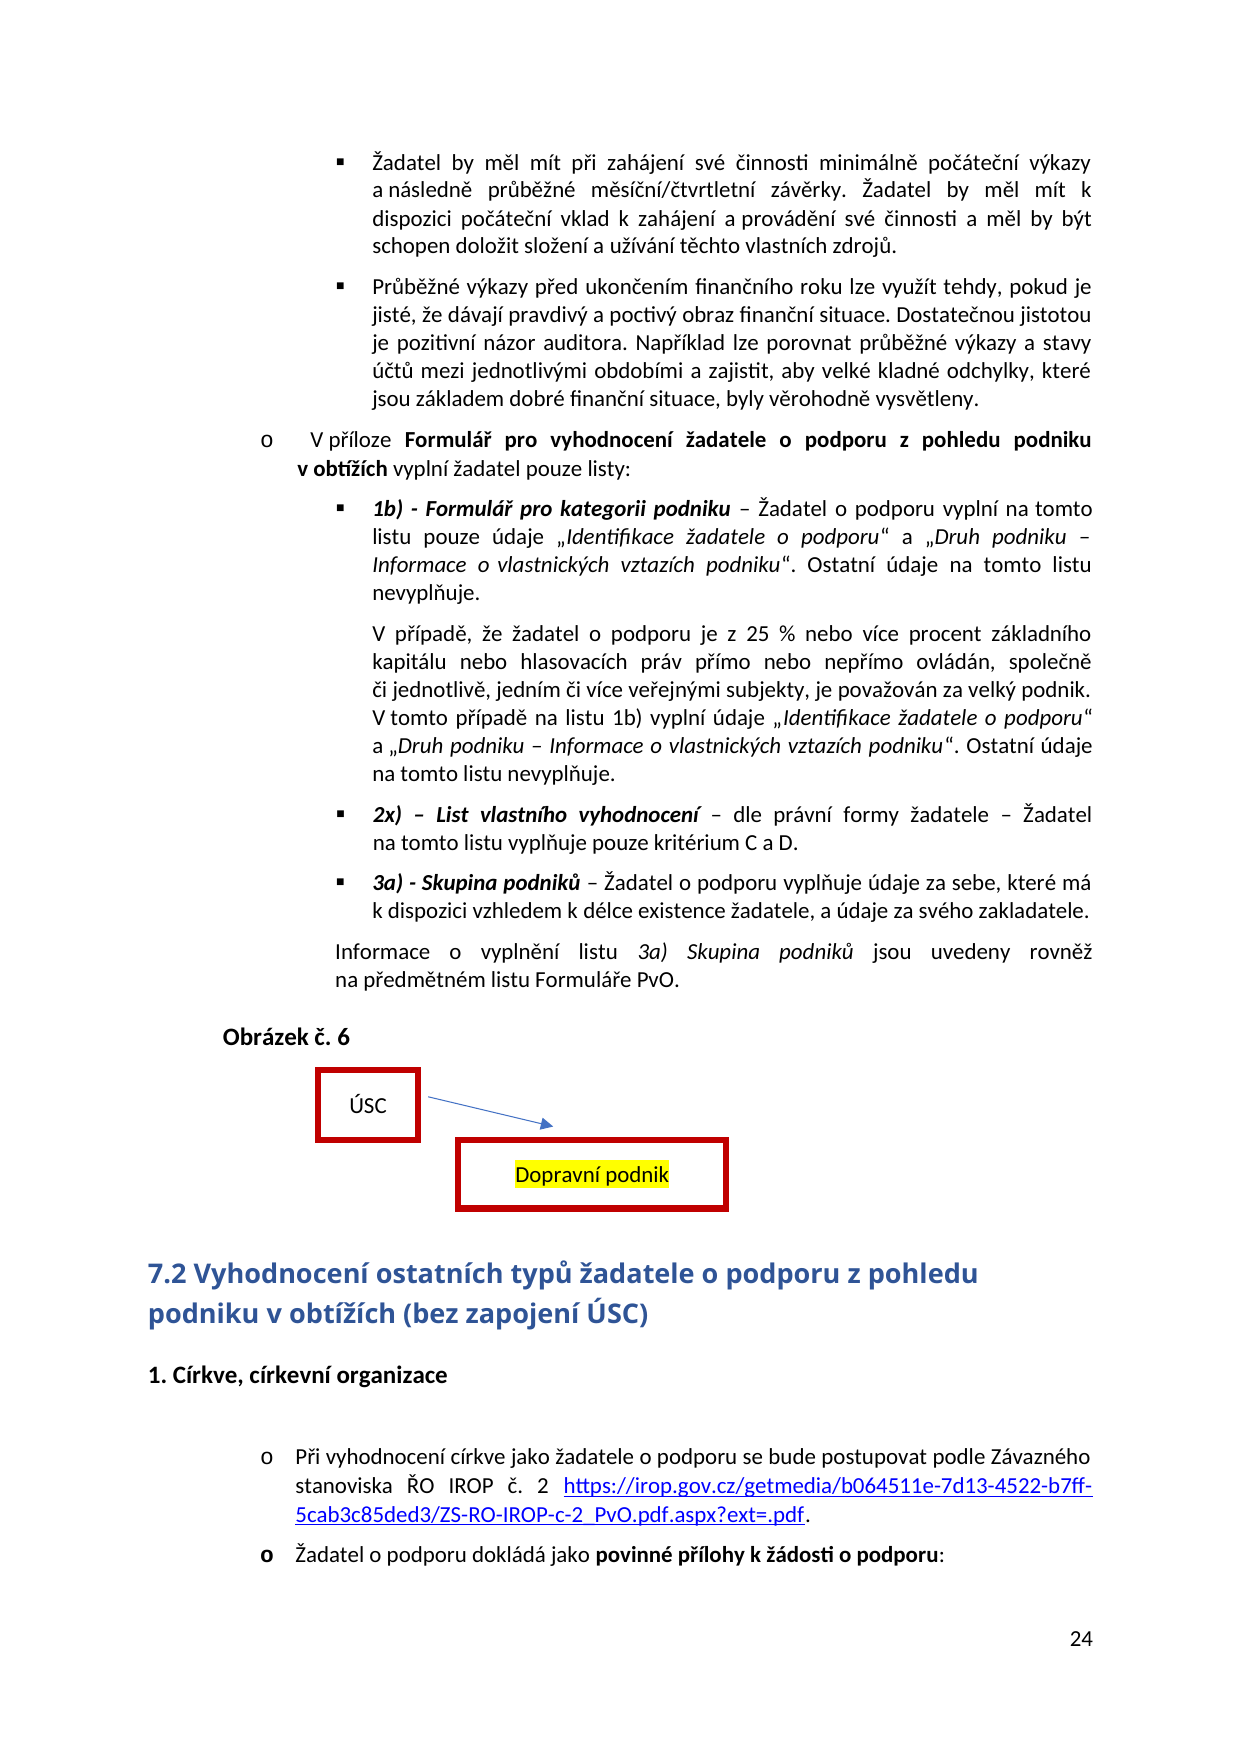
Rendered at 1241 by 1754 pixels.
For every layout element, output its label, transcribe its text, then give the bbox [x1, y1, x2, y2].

list Obrázek č. 6 [223, 1021, 1093, 1051]
list Informace o vyplnění listu 3a) Skupina podniků jsou uvedeny rovněž na předmětném listu Formuláře PvO. [335, 937, 1093, 993]
subtitle 7.2 Vyhodnocení ostatních typů žadatele o podporu z pohledu podniku v obtížích (bez zapojení ÚSC) [148, 1254, 1093, 1331]
subtitle 1. Církve, církevní organizace [148, 1359, 1093, 1389]
list 2x) – List vlastního vyhodnocení – dle právní formy žadatele – Žadatel na tomto listu vyplňuje pouze kritérium C a D. [335, 800, 1093, 856]
list V případě, že žadatel o podporu je z 25 % nebo více procent základního kapitálu nebo hlasovacích práv přímo nebo nepřímo ovládán, společně či jednotlivě, jedním či více veřejnými subjekty, je považován za velký podnik. V tomto případě na listu 1b) vyplní údaje „Identifikace žadatele o podporu“ a „Druh podniku – Informace o vlastnických vztazích podniku“. Ostatní údaje na tomto listu nevyplňuje. [372, 619, 1093, 787]
list Při vyhodnocení církve jako žadatele o podporu se bude postupovat podle Závazného stanoviska ŘO IROP č. 2 https://irop.gov.cz/getmedia/b064511e-7d13-4522-b7ff-5cab3c85ded3/ZS-RO-IROP-c-2_PvO.pdf.aspx?ext=.pdf. [260, 1442, 1093, 1528]
list V příloze Formulář pro vyhodnocení žadatele o podporu z pohledu podniku v obtížích vyplní žadatel pouze listy: [260, 425, 1093, 482]
list Průběžné výkazy před ukončením finančního roku lze využít tehdy, pokud je jisté, že dávají pravdivý a poctivý obraz finanční situace. Dostatečnou jistotou je pozitivní názor auditora. Například lze porovnat průběžné výkazy a stavy účtů mezi jednotlivými obdobími a zajistit, aby velké kladné odchylky, které jsou základem dobré finanční situace, byly věrohodně vysvětleny. [335, 272, 1093, 412]
list Žadatel by měl mít při zahájení své činnosti minimálně počáteční výkazy a následně průběžné měsíční/čtvrtletní závěrky. Žadatel by měl mít k dispozici počáteční vklad k zahájení a provádění své činnosti a měl by být schopen doložit složení a užívání těchto vlastních zdrojů. [335, 148, 1093, 260]
list Žadatel o podporu dokládá jako povinné přílohy k žádosti o podporu: [260, 1540, 1093, 1569]
list 1b) - Formulář pro kategorii podniku – Žadatel o podporu vyplní na tomto listu pouze údaje „Identifikace žadatele o podporu“ a „Druh podniku – Informace o vlastnických vztazích podniku“. Ostatní údaje na tomto listu nevyplňuje. [335, 494, 1093, 607]
list 3a) - Skupina podniků – Žadatel o podporu vyplňuje údaje za sebe, které má k dispozici vzhledem k délce existence žadatele, a údaje za svého zakladatele. [335, 868, 1093, 924]
